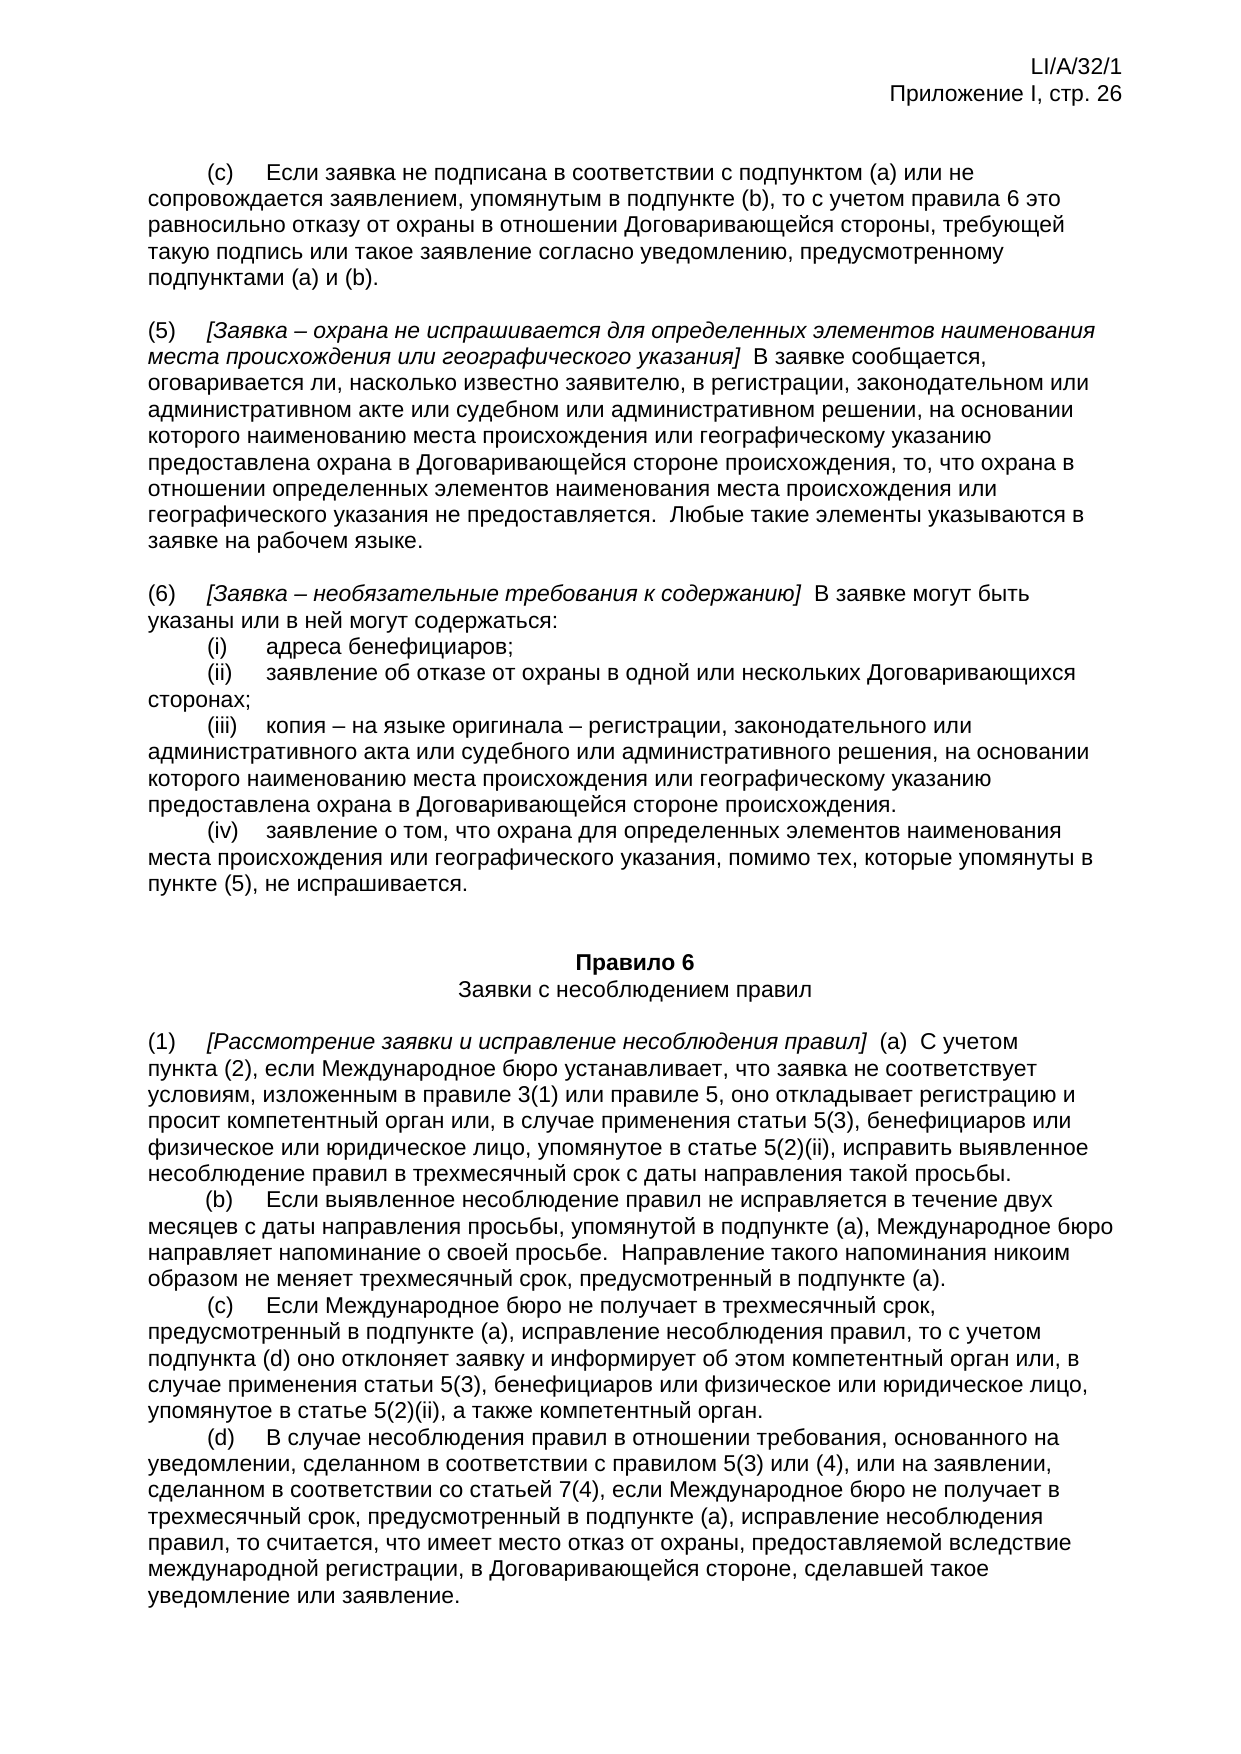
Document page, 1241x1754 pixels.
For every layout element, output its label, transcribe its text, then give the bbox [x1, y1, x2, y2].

text (5) [Заявка – охрана не испрашивается для определенных элементов наименования места происхождения или географического указания] В заявке сообщается, оговаривается ли, насколько известно заявителю, в регистрации, законодательном или административном акте или судебном или административном решении, на основании которого наименованию места происхождения или географическому указанию предоставлена охрана в Договаривающейся стороне происхождения, то, что охрана в отношении определенных элементов наименования места происхождения или географического указания не предоставляется. Любые такие элементы указываются в заявке на рабочем языке. [148, 317, 1122, 554]
text (iv) заявление о том, что охрана для определенных элементов наименования места происхождения или географического указания, помимо тех, которые упомянуты в пункте (5), не испрашивается. [148, 817, 1122, 896]
text Правило 6 [148, 949, 1122, 976]
text (6) [Заявка – необязательные требования к содержанию] В заявке могут быть указаны или в ней могут содержаться: [148, 580, 1122, 633]
text (d) В случае несоблюдения правил в отношении требования, основанного на уведомлении, сделанном в соответствии с правилом 5(3) или (4), или на заявлении, сделанном в соответствии со статьей 7(4), если Международное бюро не получает в трехмесячный срок, предусмотренный в подпункте (а), исправление несоблюдения правил, то считается, что имеет место отказ от охраны, предоставляемой вследствие международной регистрации, в Договаривающейся стороне, сделавшей такое уведомление или заявление. [148, 1423, 1122, 1608]
text (c) Если Международное бюро не получает в трехмесячный срок, предусмотренный в подпункте (a), исправление несоблюдения правил, то с учетом подпункта (d) оно отклоняет заявку и информирует об этом компетентный орган или, в случае применения статьи 5(3), бенефициаров или физическое или юридическое лицо, упомянутое в статье 5(2)(ii), а также компетентный орган. [148, 1292, 1122, 1423]
text Заявки с несоблюдением правил [148, 976, 1122, 1002]
text (c) Если заявка не подписана в соответствии с подпунктом (а) или не сопровождается заявлением, упомянутым в подпункте (b), то с учетом правила 6 это равносильно отказу от охраны в отношении Договаривающейся стороны, требующей такую подпись или такое заявление согласно уведомлению, предусмотренному подпунктами (a) и (b). [148, 158, 1122, 290]
text (i) адреса бенефициаров; [148, 633, 1122, 659]
text (iii) копия – на языке оригинала – регистрации, законодательного или административного акта или судебного или административного решения, на основании которого наименованию места происхождения или географическому указанию предоставлена охрана в Договаривающейся стороне происхождения. [148, 712, 1122, 817]
text (b) Если выявленное несоблюдение правил не исправляется в течение двух месяцев с даты направления просьбы, упомянутой в подпункте (a), Международное бюро направляет напоминание о своей просьбе. Направление такого напоминания никоим образом не меняет трехмесячный срок, предусмотренный в подпункте (a). [148, 1186, 1122, 1292]
text (ii) заявление об отказе от охраны в одной или нескольких Договаривающихся сторонах; [148, 659, 1122, 712]
text (1) [Рассмотрение заявки и исправление несоблюдения правил] (a) С учетом пункта (2), если Международное бюро устанавливает, что заявка не соответствует условиям, изложенным в правиле 3(1) или правиле 5, оно откладывает регистрацию и просит компетентный орган или, в случае применения статьи 5(3), бенефициаров или физическое или юридическое лицо, упомянутое в статье 5(2)(ii), исправить выявленное несоблюдение правил в трехмесячный срок с даты направления такой просьбы. [148, 1028, 1122, 1186]
